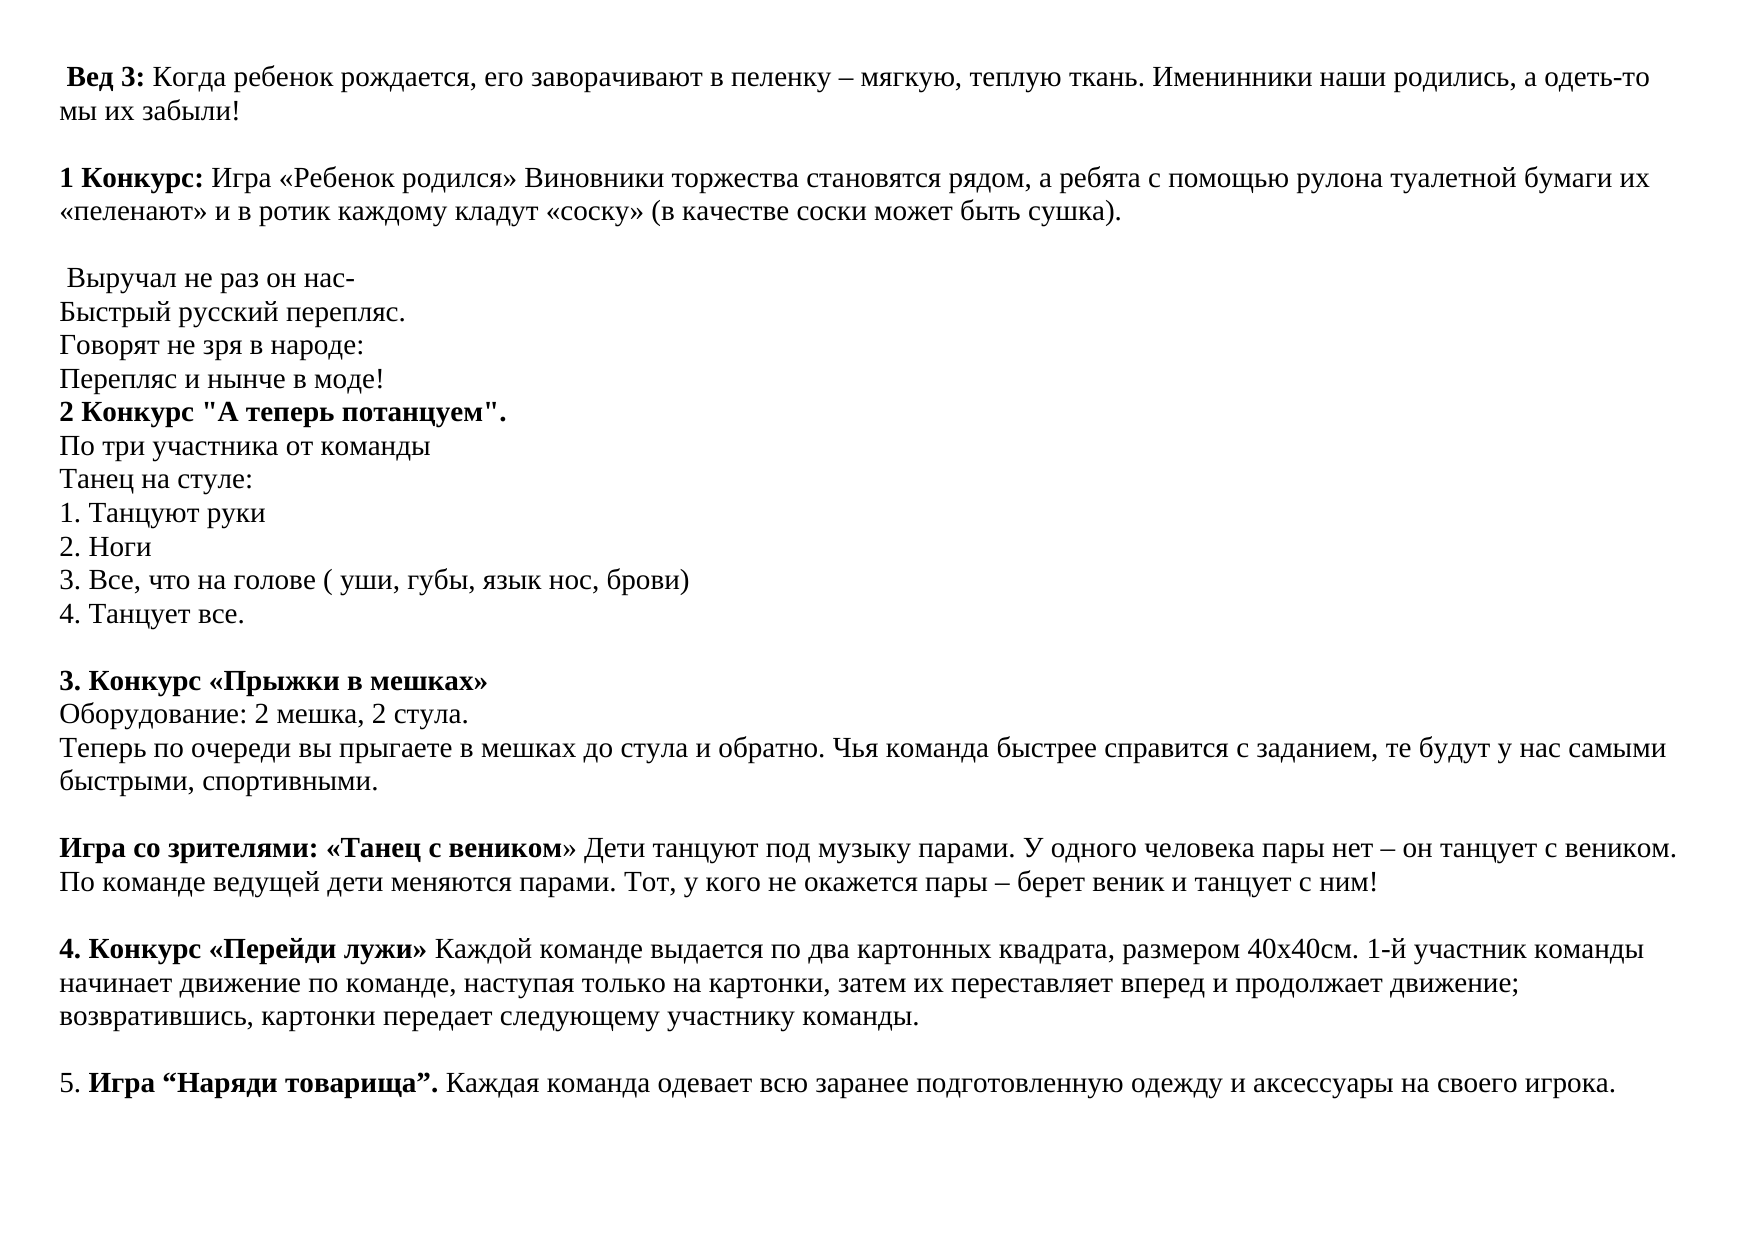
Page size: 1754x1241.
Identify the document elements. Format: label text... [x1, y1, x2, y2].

text По три участника от команды [59, 428, 1695, 462]
text 2. Ноги [59, 529, 1695, 562]
text Танец на стуле: [59, 462, 1695, 495]
text Оборудование: 2 мешка, 2 стула. [59, 696, 1695, 730]
text Перепляс и нынче в моде! [59, 361, 1695, 394]
text 4. Танцует все. [59, 596, 1695, 629]
text Теперь по очереди вы прыгаете в мешках до стула и обратно. Чья команда быстрее справится с заданием, те будут у нас самыми быстрыми, спортивными. [59, 730, 1695, 797]
text 4. Конкурс «Перейди лужи» Каждой команде выдается по два картонных квадрата, размером 40х40см. 1-й участник команды начинает движение по команде, наступая только на картонки, затем их переставляет вперед и продолжает движение; возвратившись, картонки передает следующему участнику команды. [59, 931, 1695, 1032]
text 3. Все, что на голове ( уши, губы, язык нос, брови) [59, 562, 1695, 596]
text 5. Игра “Наряди товарища”. Каждая команда одевает всю заранее подготовленную одежду и аксессуары на своего игрока. [59, 1065, 1695, 1099]
text 1 Конкурс: Игра «Ребенок родился» Виновники торжества становятся рядом, а ребята с помощью рулона туалетной бумаги их «пеленают» и в ротик каждому кладут «соску» (в качестве соски может быть сушка). [59, 160, 1695, 227]
text 1. Танцуют руки [59, 495, 1695, 529]
text Говорят не зря в народе: [59, 327, 1695, 361]
text Игра со зрителями: «Танец с веником» Дети танцуют под музыку парами. У одного человека пары нет – он танцует с веником. По команде ведущей дети меняются парами. Тот, у кого не окажется пары – берет веник и танцует с ним! [59, 831, 1695, 898]
text 3. Конкурс «Прыжки в мешках» [59, 663, 1695, 696]
text Выручал не раз он нас- [59, 260, 1695, 294]
text 2 Конкурс "А теперь потанцуем". [59, 394, 1695, 428]
text Быстрый русский перепляс. [59, 294, 1695, 327]
text Вед 3: Когда ребенок рождается, его заворачивают в пеленку – мягкую, теплую ткань. Именинники наши родились, а одеть-то мы их забыли! [59, 59, 1695, 126]
